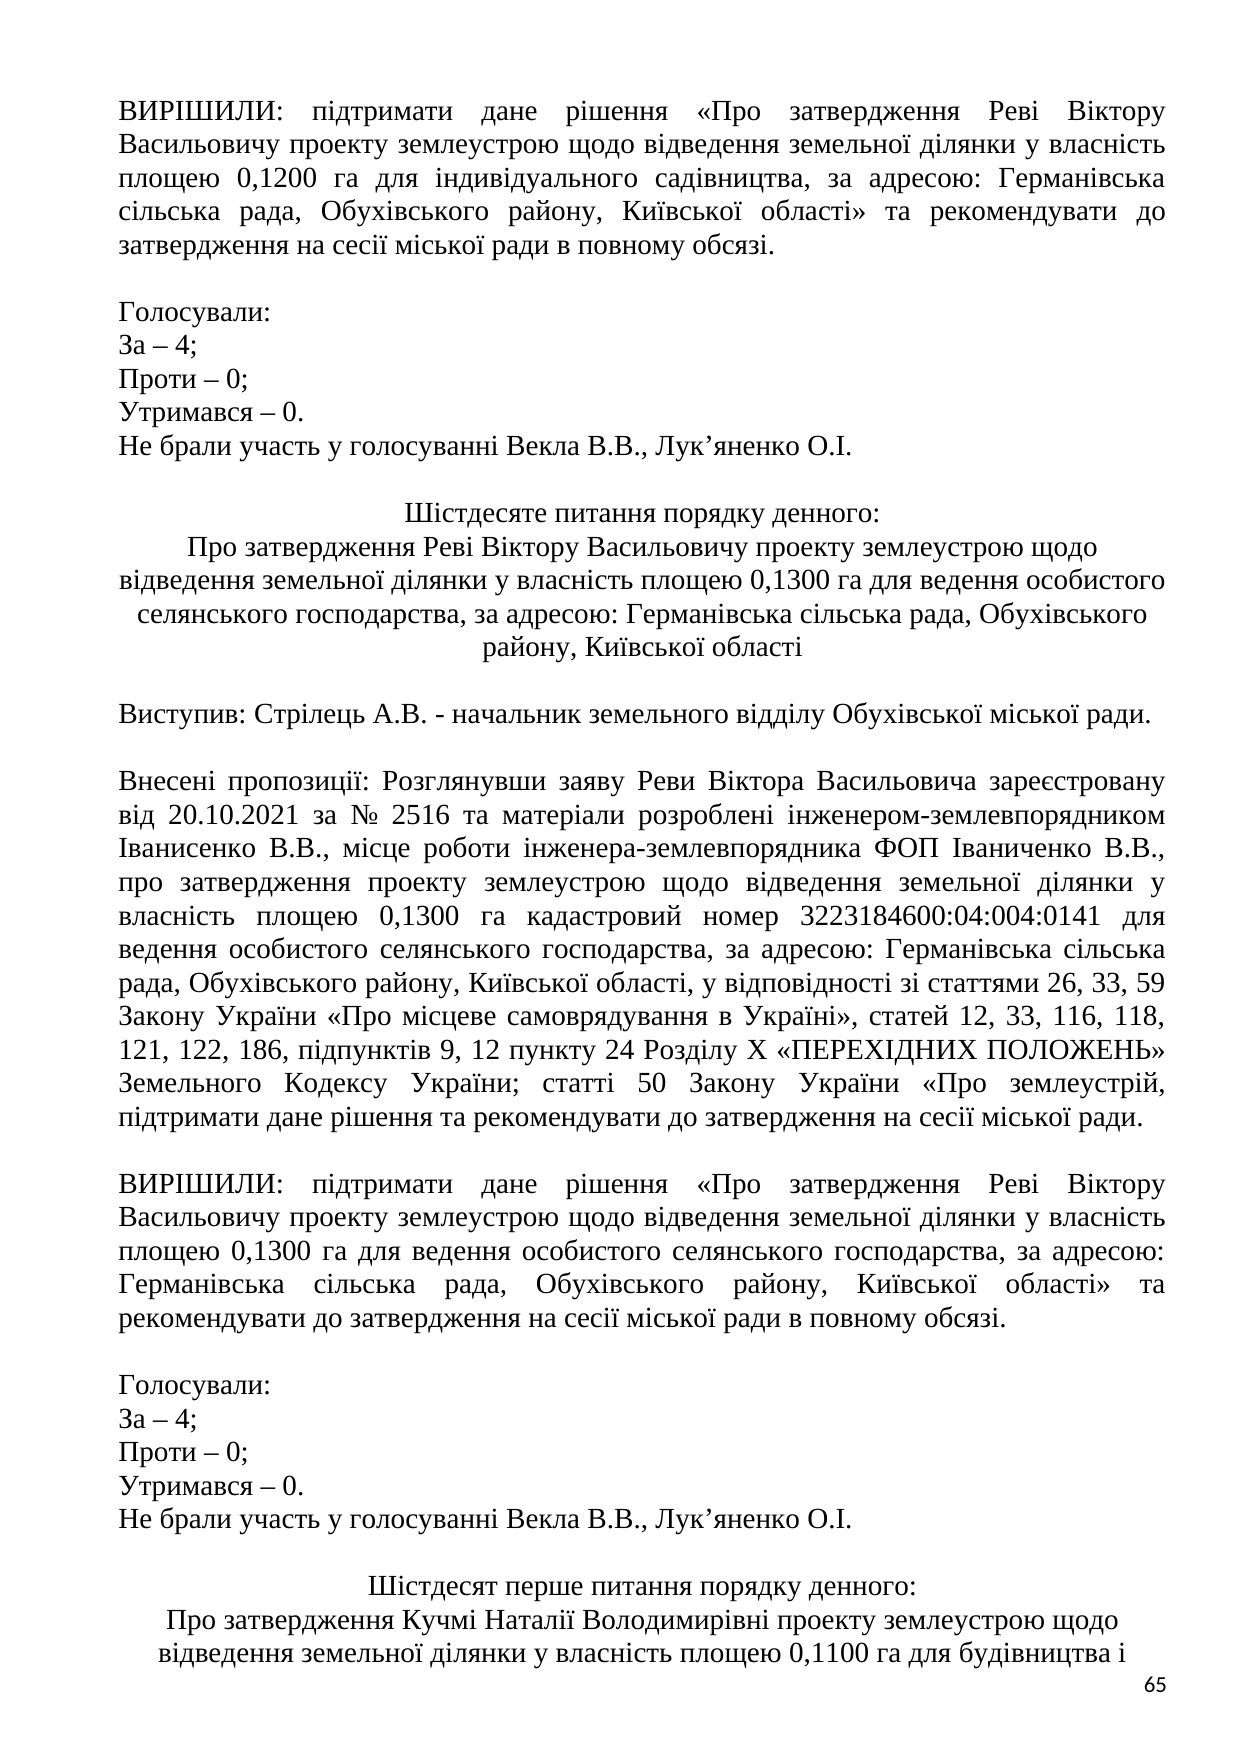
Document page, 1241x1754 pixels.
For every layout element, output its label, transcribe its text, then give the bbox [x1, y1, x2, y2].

text За – 4; [118, 1401, 1167, 1434]
list Внесені пропозиції: Розглянувши заяву Реви Віктора Васильовича зареєстровану від 20.10.2021 за № 2516 та матеріали розроблені інженером-землевпорядником Іванисенко В.В., місце роботи інженера-землевпорядника ФОП Іваниченко В.В., про затвердження проекту землеустрою щодо відведення земельної ділянки у власність площею 0,1300 га кадастровий номер 3223184600:04:004:0141 для ведення особистого селянського господарства, за адресою: Германівська сільська рада, Обухівського району, Київської області, у відповідності зі статтями 26, 33, 59 Закону України «Про місцеве самоврядування в Україні», статей 12, 33, 116, 118, 121, 122, 186, підпунктів 9, 12 пункту 24 Розділу Х «ПЕРЕХІДНИХ ПОЛОЖЕНЬ» Земельного Кодексу України; статті 50 Закону України «Про землеустрій, підтримати дане рішення та рекомендувати до затвердження на сесії міської ради. [118, 763, 1167, 1132]
text Утримався – 0. [118, 1468, 1167, 1501]
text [118, 1602, 1167, 1669]
text Про затвердження Реві Віктору Васильовичу проекту землеустрою щодо відведення земельної ділянки у власність площею 0,1300 га для ведення особистого селянського господарства, за адресою: Германівська сільська рада, Обухівського району, Київської області [118, 529, 1167, 663]
text Не брали участь у голосуванні Векла В.В., Лук’яненко О.І. [118, 1501, 1167, 1535]
text Голосували: [118, 1367, 1167, 1401]
text Не брали участь у голосуванні Векла В.В., Лук’яненко О.І. [118, 428, 1167, 462]
text Голосували: [118, 294, 1167, 327]
text ВИРІШИЛИ: підтримати дане рішення «Про затвердження Реві Віктору Васильовичу проекту землеустрою щодо відведення земельної ділянки у власність площею 0,1300 га для ведення особистого селянського господарства, за адресою: Германівська сільська рада, Обухівського району, Київської області» та рекомендувати до затвердження на сесії міської ради в повному обсязі. [118, 1166, 1167, 1334]
text ВИРІШИЛИ: підтримати дане рішення «Про затвердження Реві Віктору Васильовичу проекту землеустрою щодо відведення земельної ділянки у власність площею 0,1200 га для індивідуального садівництва, за адресою: Германівська сільська рада, Обухівського району, Київської області» та рекомендувати до затвердження на сесії міської ради в повному обсязі. [118, 93, 1167, 260]
text Утримався – 0. [118, 394, 1167, 428]
text Шістдесят перше питання порядку денного: [118, 1568, 1167, 1602]
text Проти – 0; [118, 361, 1167, 394]
text Виступив: Стрілець А.В. - начальник земельного відділу Обухівської міської ради. [118, 696, 1167, 730]
text За – 4; [118, 327, 1167, 361]
text Проти – 0; [118, 1434, 1167, 1468]
text Шістдесяте питання порядку денного: [118, 495, 1167, 529]
